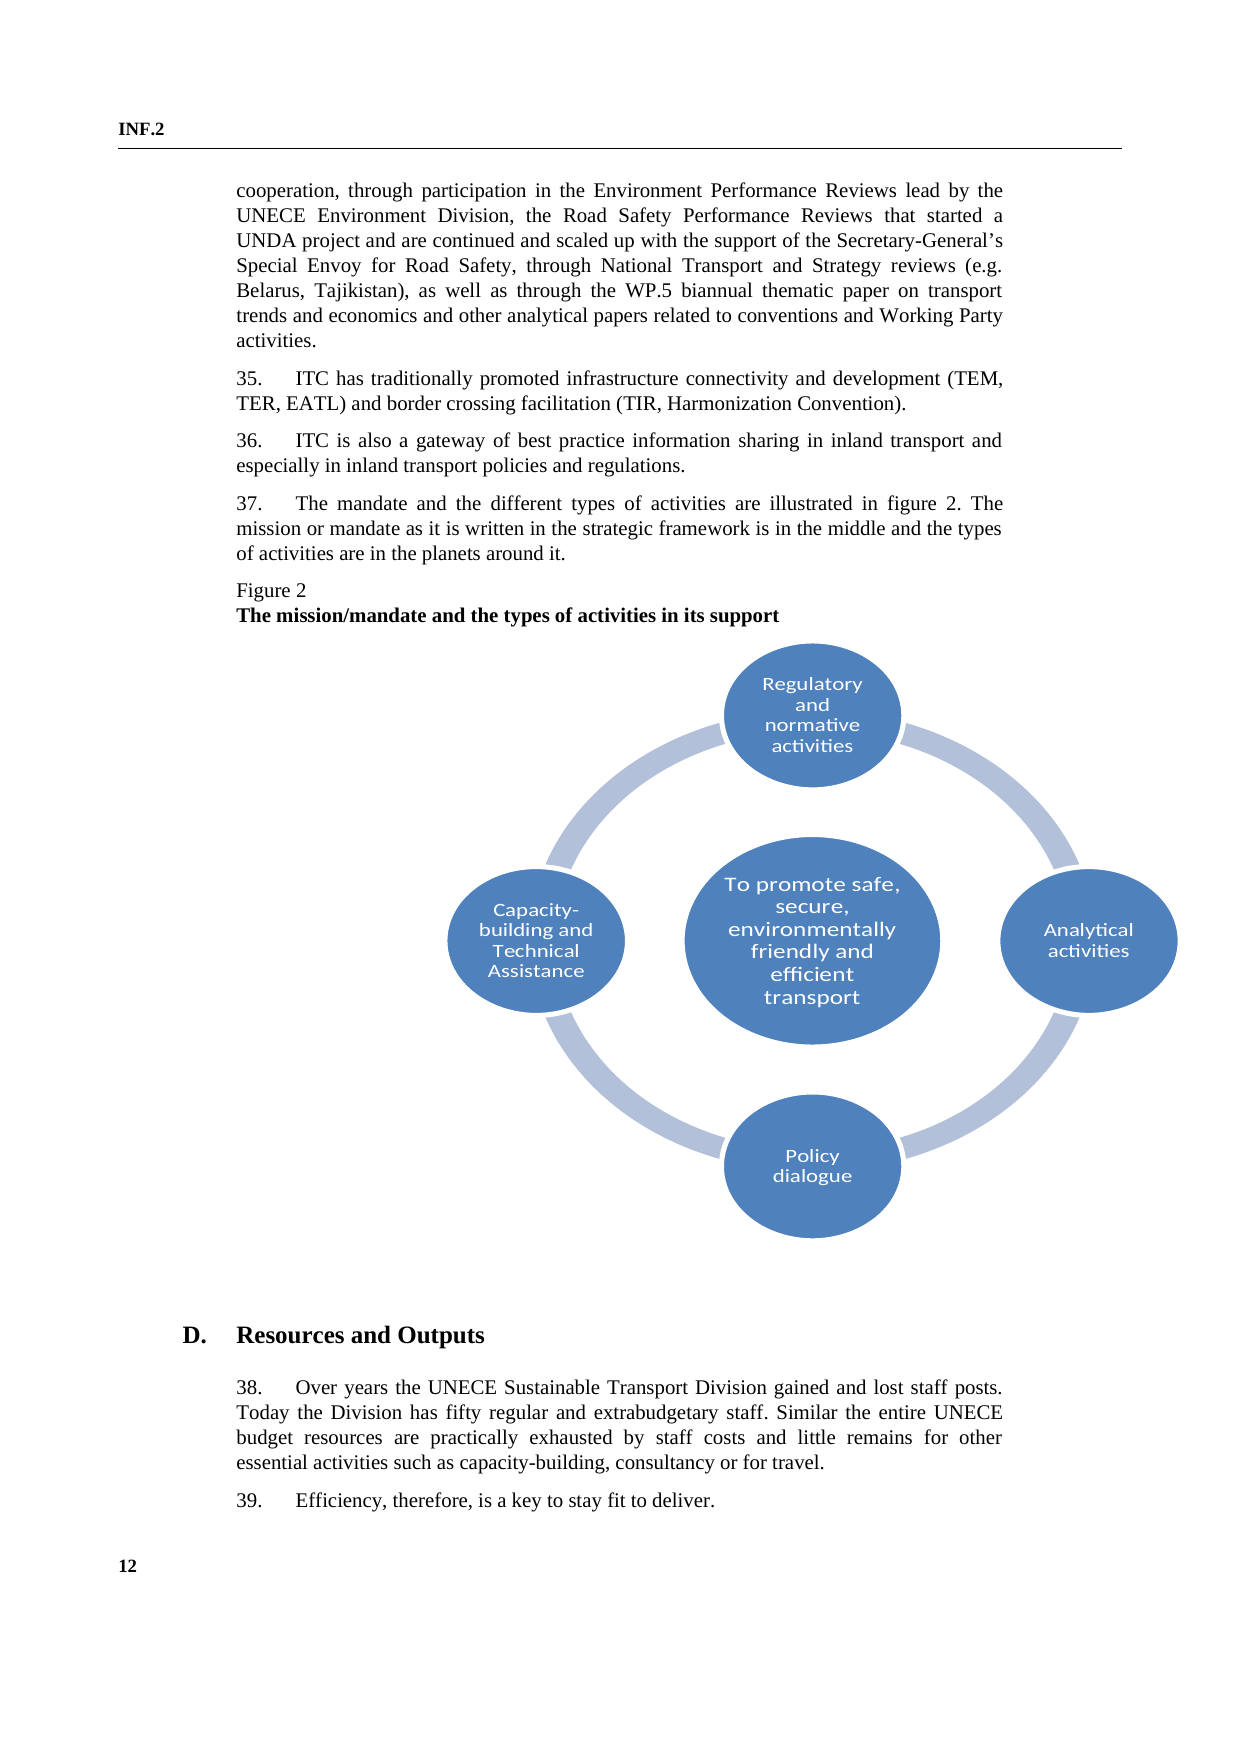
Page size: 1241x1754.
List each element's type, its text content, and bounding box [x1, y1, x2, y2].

text 35. ITC has traditionally promoted infrastructure connectivity and development (TEM, TER, EATL) and border crossing facilitation (TIR, Harmonization Convention). [236, 365, 1004, 415]
text D. Resources and Outputs [118, 1321, 1004, 1349]
text 38. Over years the UNECE Sustainable Transport Division gained and lost staff posts. Today the Division has fifty regular and extrabudgetary staff. Similar the entire UNECE budget resources are practically exhausted by staff costs and little remains for other essential activities such as capacity-building, consultancy or for travel. [236, 1374, 1004, 1474]
text 37. The mandate and the different types of activities are illustrated in figure 2. The mission or mandate as it is written in the strategic framework is in the middle and the types of activities are in the planets around it. [236, 490, 1004, 565]
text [236, 177, 1004, 352]
text Figure 2 [236, 577, 1004, 602]
text 36. ITC is also a gateway of best practice information sharing in inland transport and especially in inland transport policies and regulations. [236, 427, 1004, 477]
text The mission/mandate and the types of activities in its support [236, 602, 1004, 627]
text 39. Efficiency, therefore, is a key to stay fit to deliver. [236, 1487, 1004, 1512]
